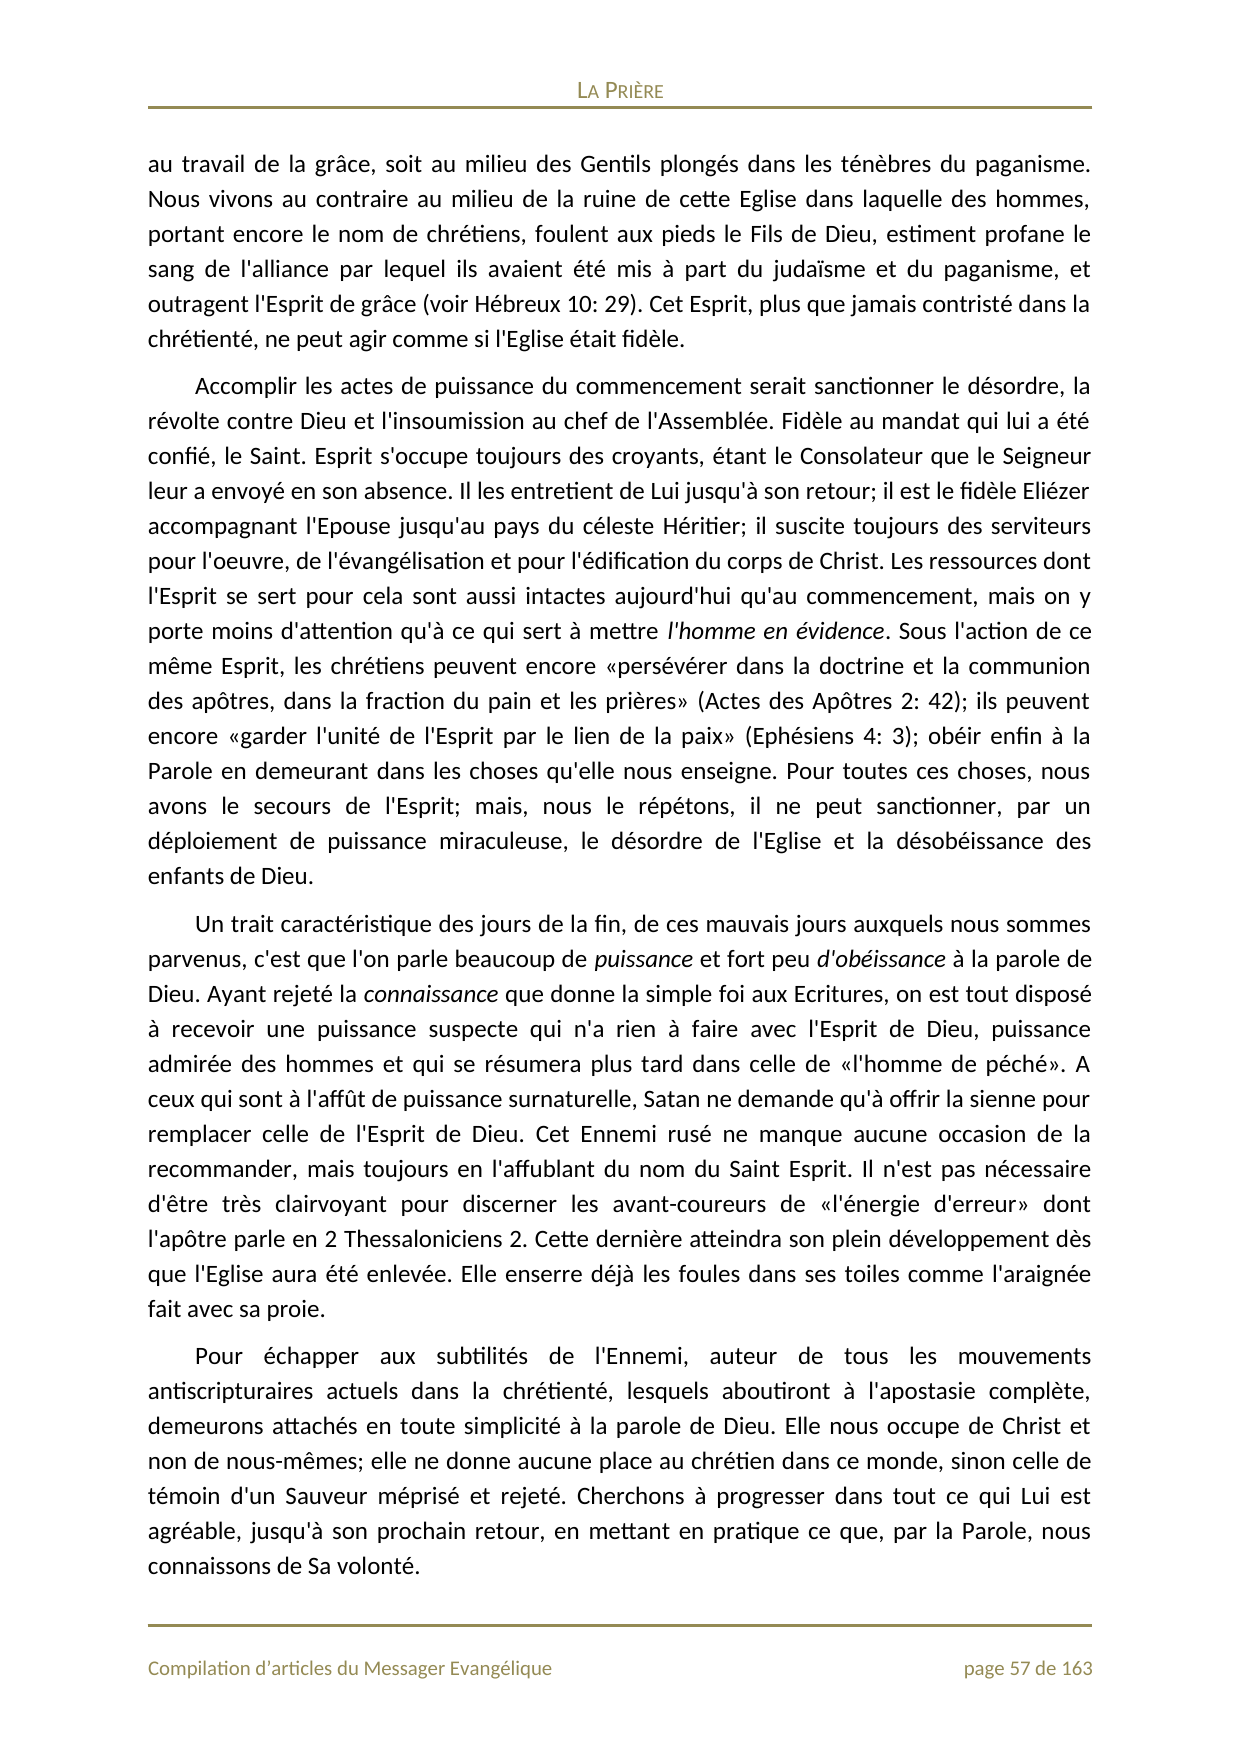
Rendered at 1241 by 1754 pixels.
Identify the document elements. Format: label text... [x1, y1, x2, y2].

text Pour échapper aux subtilités de l'Ennemi, auteur de tous les mouvements antiscripturaires actuels dans la chrétienté, lesquels aboutiront à l'apostasie complète, demeurons attachés en toute simplicité à la parole de Dieu. Elle nous occupe de Christ et non de nous-mêmes; elle ne donne aucune place au chrétien dans ce monde, sinon celle de témoin d'un Sauveur méprisé et rejeté. Cherchons à progresser dans tout ce qui Lui est agréable, jusqu'à son prochain retour, en mettant en pratique ce que, par la Parole, nous connaissons de Sa volonté. [148, 1340, 1092, 1581]
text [148, 148, 1092, 353]
text Accomplir les actes de puissance du commencement serait sanctionner le désordre, la révolte contre Dieu et l'insoumission au chef de l'Assemblée. Fidèle au mandat qui lui a été confié, le Saint. Esprit s'occupe toujours des croyants, étant le Consolateur que le Seigneur leur a envoyé en son absence. Il les entretient de Lui jusqu'à son retour; il est le fidèle Eliézer accompagnant l'Epouse jusqu'au pays du céleste Héritier; il suscite toujours des serviteurs pour l'oeuvre, de l'évangélisation et pour l'édification du corps de Christ. Les ressources dont l'Esprit se sert pour cela sont aussi intactes aujourd'hui qu'au commencement, mais on y porte moins d'attention qu'à ce qui sert à mettre l'homme en évidence. Sous l'action de ce même Esprit, les chrétiens peuvent encore «persévérer dans la doctrine et la communion des apôtres, dans la fraction du pain et les prières» (Actes des Apôtres 2: 42); ils peuvent encore «garder l'unité de l'Esprit par le lien de la paix» (Ephésiens 4: 3); obéir enfin à la Parole en demeurant dans les choses qu'elle nous enseigne. Pour toutes ces choses, nous avons le secours de l'Esprit; mais, nous le répétons, il ne peut sanctionner, par un déploiement de puissance miraculeuse, le désordre de l'Eglise et la désobéissance des enfants de Dieu. [148, 370, 1092, 891]
text Un trait caractéristique des jours de la fin, de ces mauvais jours auxquels nous sommes parvenus, c'est que l'on parle beaucoup de puissance et fort peu d'obéissance à la parole de Dieu. Ayant rejeté la connaissance que donne la simple foi aux Ecritures, on est tout disposé à recevoir une puissance suspecte qui n'a rien à faire avec l'Esprit de Dieu, puissance admirée des hommes et qui se résumera plus tard dans celle de «l'homme de péché». A ceux qui sont à l'affût de puissance surnaturelle, Satan ne demande qu'à offrir la sienne pour remplacer celle de l'Esprit de Dieu. Cet Ennemi rusé ne manque aucune occasion de la recommander, mais toujours en l'affublant du nom du Saint Esprit. Il n'est pas nécessaire d'être très clairvoyant pour discerner les avant-coureurs de «l'énergie d'erreur» dont l'apôtre parle en 2 Thessaloniciens 2. Cette dernière atteindra son plein développement dès que l'Eglise aura été enlevée. Elle enserre déjà les foules dans ses toiles comme l'araignée fait avec sa proie. [148, 908, 1092, 1323]
